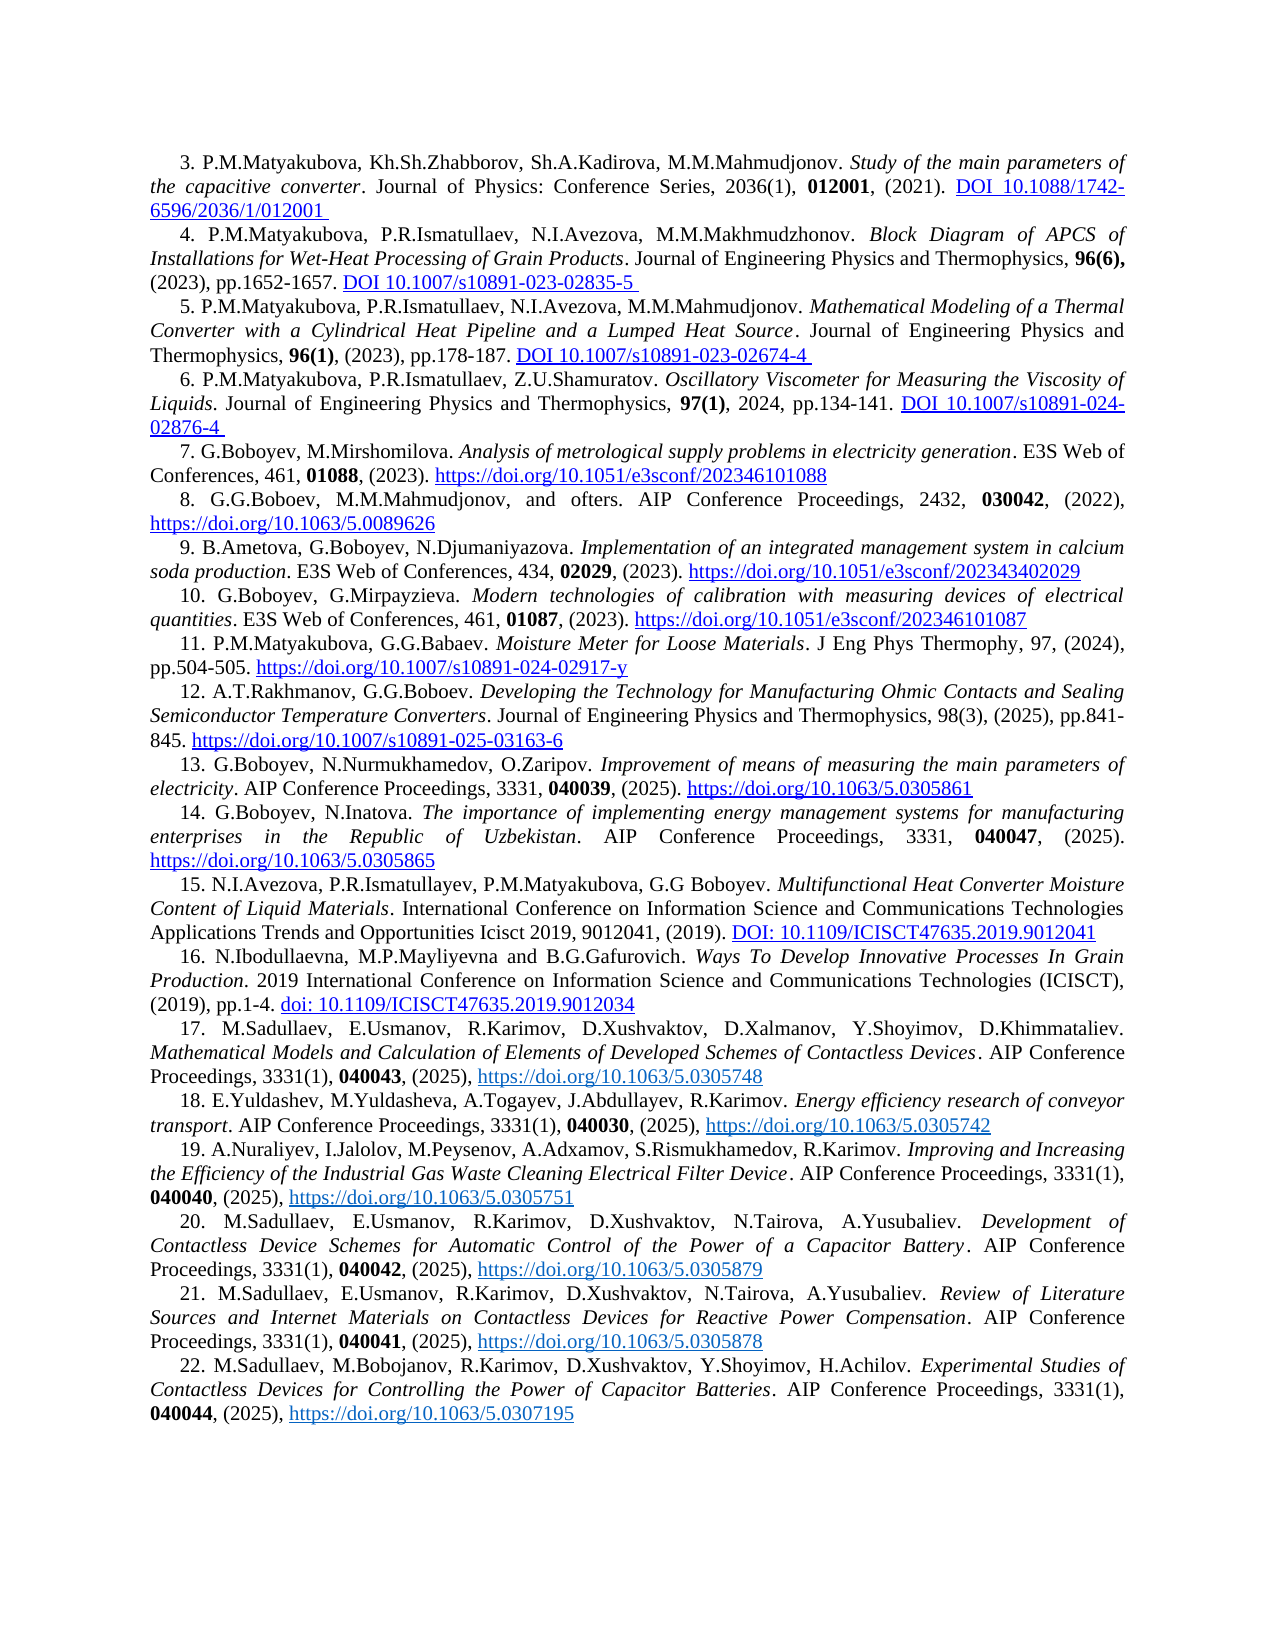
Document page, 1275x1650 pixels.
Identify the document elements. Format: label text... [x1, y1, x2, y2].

text 7. G.Boboyev, М.Mirshomilova. Analysis of metrological supply problems in electricity generation. E3S Web of Conferences, 461, 01088, (2023). https://doi.org/10.1051/e3sconf/202346101088 [150, 439, 1125, 487]
text 5. P.M.Matyakubova, P.R.Ismatullaev, N.I.Avezova, M.M.Mahmudjonov. Mathematical Modeling of a Thermal Converter with a Cylindrical Heat Pipeline and a Lumped Heat Source. Journal of Engineering Physics and Thermophysics, 96(1), (2023), pp.178-187. DOI 10.1007/s10891-023-02674-4 [150, 294, 1125, 367]
text 14. G.Boboyev, N.Inatova. The importance of implementing energy management systems for manufacturing enterprises in the Republic of Uzbekistan. AIP Conference Proceedings, 3331, 040047, (2025). https://doi.org/10.1063/5.0305865 [150, 800, 1125, 872]
text 15. N.I.Avezova, P.R.Ismatullayev, P.M.Matyakubova, G.G Boboyev. Multifunctional Heat Converter Moisture Content of Liquid Materials. International Conference on Information Science and Communications Technologies Applications Trends and Opportunities Icisct 2019, 9012041, (2019). DOI: 10.1109/ICISCT47635.2019.9012041 [150, 872, 1125, 944]
text 16. N.Ibodullaevna, M.P.Mayliyevna and B.G.Gafurovich. Ways To Develop Innovative Processes In Grain Production. 2019 International Conference on Information Science and Communications Technologies (ICISCT), (2019), pp.1-4. doi: 10.1109/ICISCT47635.2019.9012034 [150, 944, 1125, 1016]
text 19. A.Nuraliyev, I.Jalolov, M.Peysenov, A.Adxamov, S.Rismukhamedov, R.Karimov. Improving and Increasing the Efficiency of the Industrial Gas Waste Cleaning Electrical Filter Device. AIP Conference Proceedings, 3331(1), 040040, (2025), https://doi.org/10.1063/5.0305751 [150, 1137, 1125, 1209]
text 11. P.M.Matyakubova, G.G.Babaev. Moisture Meter for Loose Materials. J Eng Phys Thermophy, 97, (2024), pp.504-505. https://doi.org/10.1007/s10891-024-02917-y [150, 631, 1125, 679]
text 20. M.Sadullaev, E.Usmanov, R.Karimov, D.Xushvaktov, N.Tairova, A.Yusubaliev. Development of Contactless Device Schemes for Automatic Control of the Power of a Capacitor Battery. AIP Conference Proceedings, 3331(1), 040042, (2025), https://doi.org/10.1063/5.0305879 [150, 1209, 1125, 1281]
text 21. M.Sadullaev, E.Usmanov, R.Karimov, D.Xushvaktov, N.Tairova, A.Yusubaliev. Review of Literature Sources and Internet Materials on Contactless Devices for Reactive Power Compensation. AIP Conference Proceedings, 3331(1), 040041, (2025), https://doi.org/10.1063/5.0305878 [150, 1281, 1125, 1353]
text 22. M.Sadullaev, M.Bobojanov, R.Karimov, D.Xushvaktov, Y.Shoyimov, H.Achilov. Experimental Studies of Contactless Devices for Controlling the Power of Capacitor Batteries. AIP Conference Proceedings, 3331(1), 040044, (2025), https://doi.org/10.1063/5.0307195 [150, 1353, 1125, 1425]
text 9. B.Ametova, G.Boboyev, N.Djumaniyazova. Implementation of an integrated management system in calcium soda production. E3S Web of Conferences, 434, 02029, (2023). https://doi.org/10.1051/e3sconf/202343402029 [150, 535, 1125, 583]
text 10. G.Boboyev, G.Mirpayzieva. Modern technologies of calibration with measuring devices of electrical quantities. E3S Web of Conferences, 461, 01087, (2023). https://doi.org/10.1051/e3sconf/202346101087 [150, 583, 1125, 631]
text 6. P.M.Matyakubova, P.R.Ismatullaev, Z.U.Shamuratov. Oscillatory Viscometer for Measuring the Viscosity of Liquids. Journal of Engineering Physics and Thermophysics, 97(1), 2024, pp.134-141. DOI 10.1007/s10891-024-02876-4 [150, 367, 1125, 439]
text 18. E.Yuldashev, M.Yuldasheva, A.Togayev, J.Abdullayev, R.Karimov. Energy efficiency research of conveyor transport. AIP Conference Proceedings, 3331(1), 040030, (2025), https://doi.org/10.1063/5.0305742 [150, 1088, 1125, 1137]
text 8. G.G.Boboev, M.M.Mahmudjonov, and ofters. AIP Conference Proceedings, 2432, 030042, (2022), https://doi.org/10.1063/5.0089626 [150, 487, 1125, 535]
text 4. P.M.Matyakubova, P.R.Ismatullaev, N.I.Avezova, M.M.Makhmudzhonov. Block Diagram of APCS of Installations for Wet-Heat Processing of Grain Products. Journal of Engineering Physics and Thermophysics, 96(6), (2023), pp.1652-1657. DOI 10.1007/s10891-023-02835-5 [150, 222, 1125, 294]
text 13. G.Boboyev, N.Nurmukhamedov, O.Zaripov. Improvement of means of measuring the main parameters of electricity. AIP Conference Proceedings, 3331, 040039, (2025). https://doi.org/10.1063/5.0305861 [150, 752, 1125, 800]
text 17. M.Sadullaev, E.Usmanov, R.Karimov, D.Xushvaktov, D.Xalmanov, Y.Shoyimov, D.Khimmataliev. Mathematical Models and Calculation of Elements of Developed Schemes of Contactless Devices. AIP Conference Proceedings, 3331(1), 040043, (2025), https://doi.org/10.1063/5.0305748 [150, 1016, 1125, 1088]
text 3. P.M.Matyakubova, Kh.Sh.Zhabborov, Sh.A.Kadirova, M.M.Mahmudjonov. Study of the main parameters of the capacitive converter. Journal of Physics: Conference Series, 2036(1), 012001, (2021). DOI 10.1088/1742-6596/2036/1/012001 [150, 150, 1125, 222]
text 12. A.T.Rakhmanov, G.G.Boboev. Developing the Technology for Manufacturing Ohmic Contacts and Sealing Semiconductor Temperature Converters. Journal of Engineering Physics and Thermophysics, 98(3), (2025), pp.841-845. https://doi.org/10.1007/s10891-025-03163-6 [150, 679, 1125, 752]
